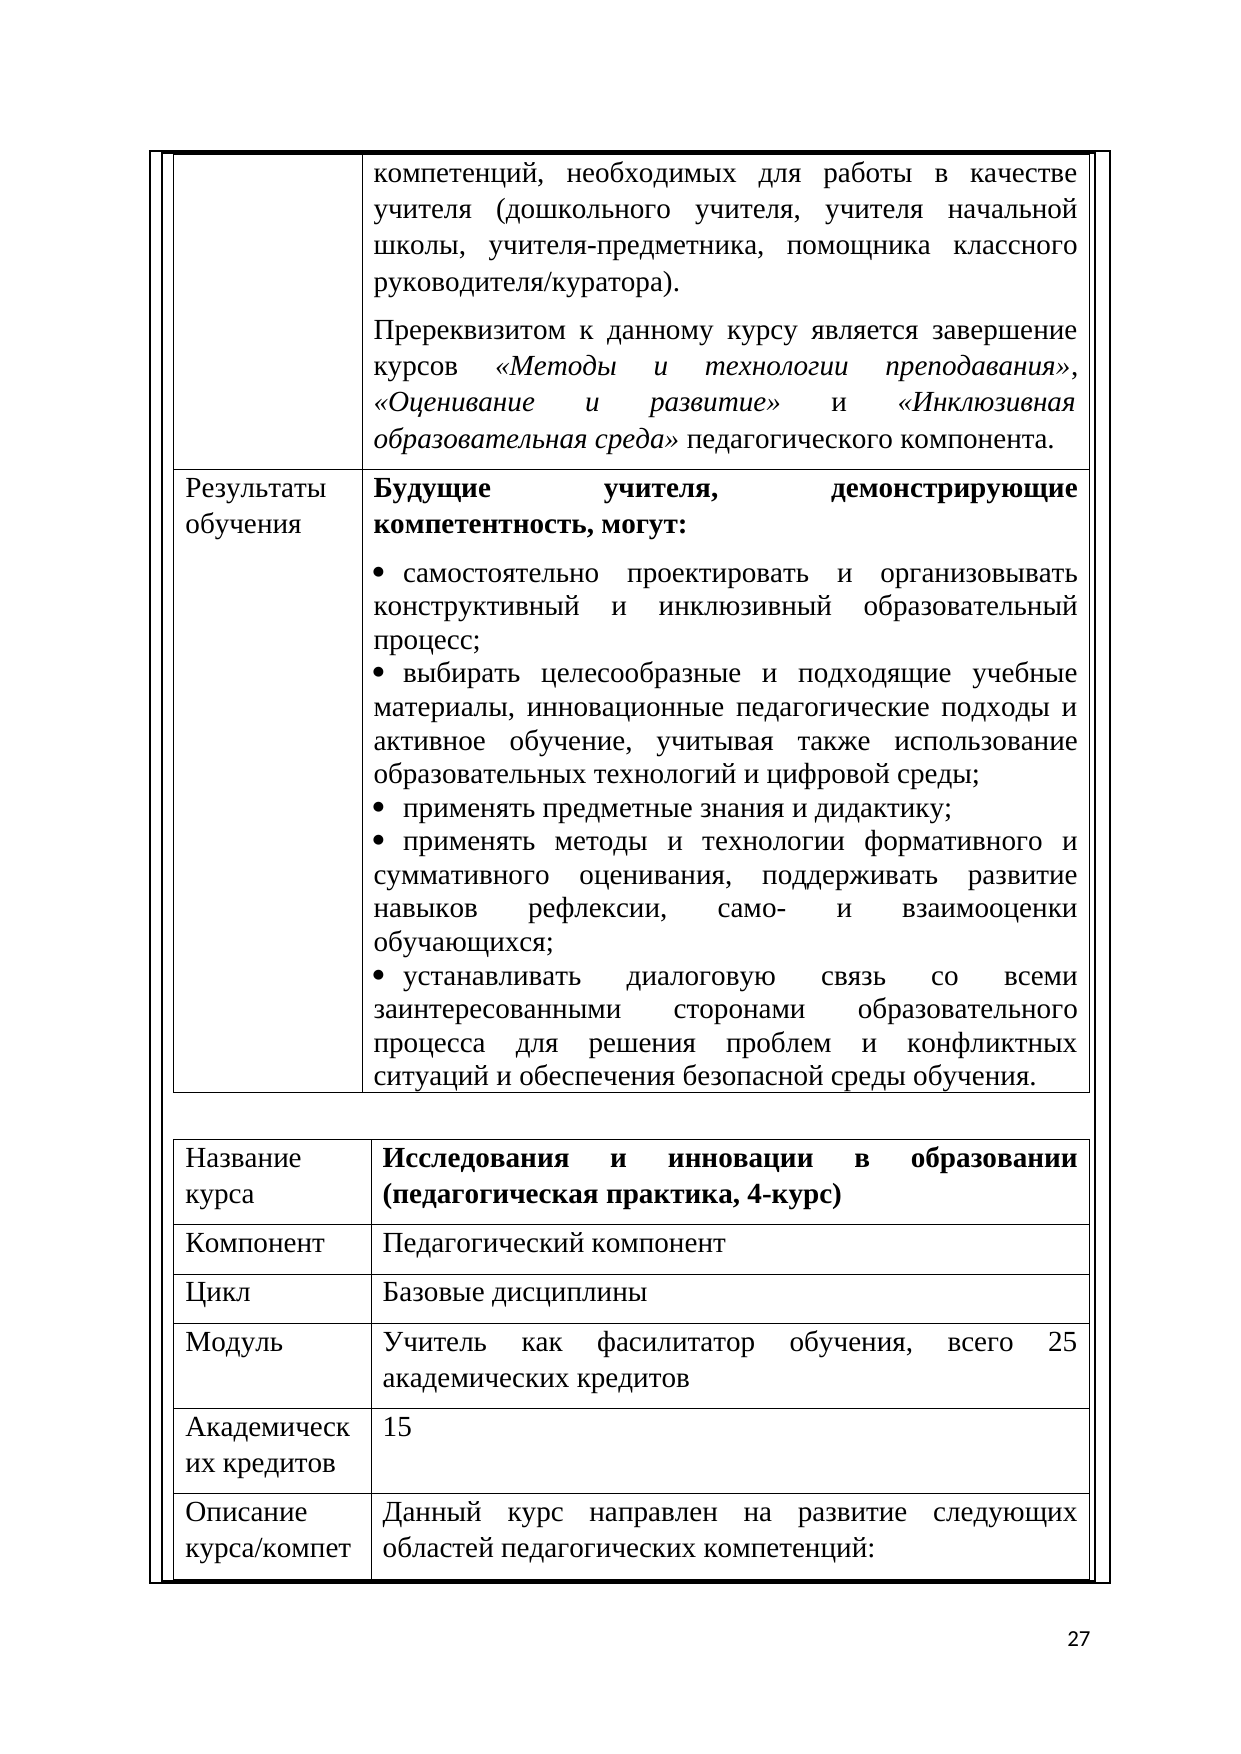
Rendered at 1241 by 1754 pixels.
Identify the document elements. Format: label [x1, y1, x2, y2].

table_cell [163, 154, 1094, 1580]
table_cell [1096, 152, 1109, 1582]
table_cell [151, 152, 161, 1582]
